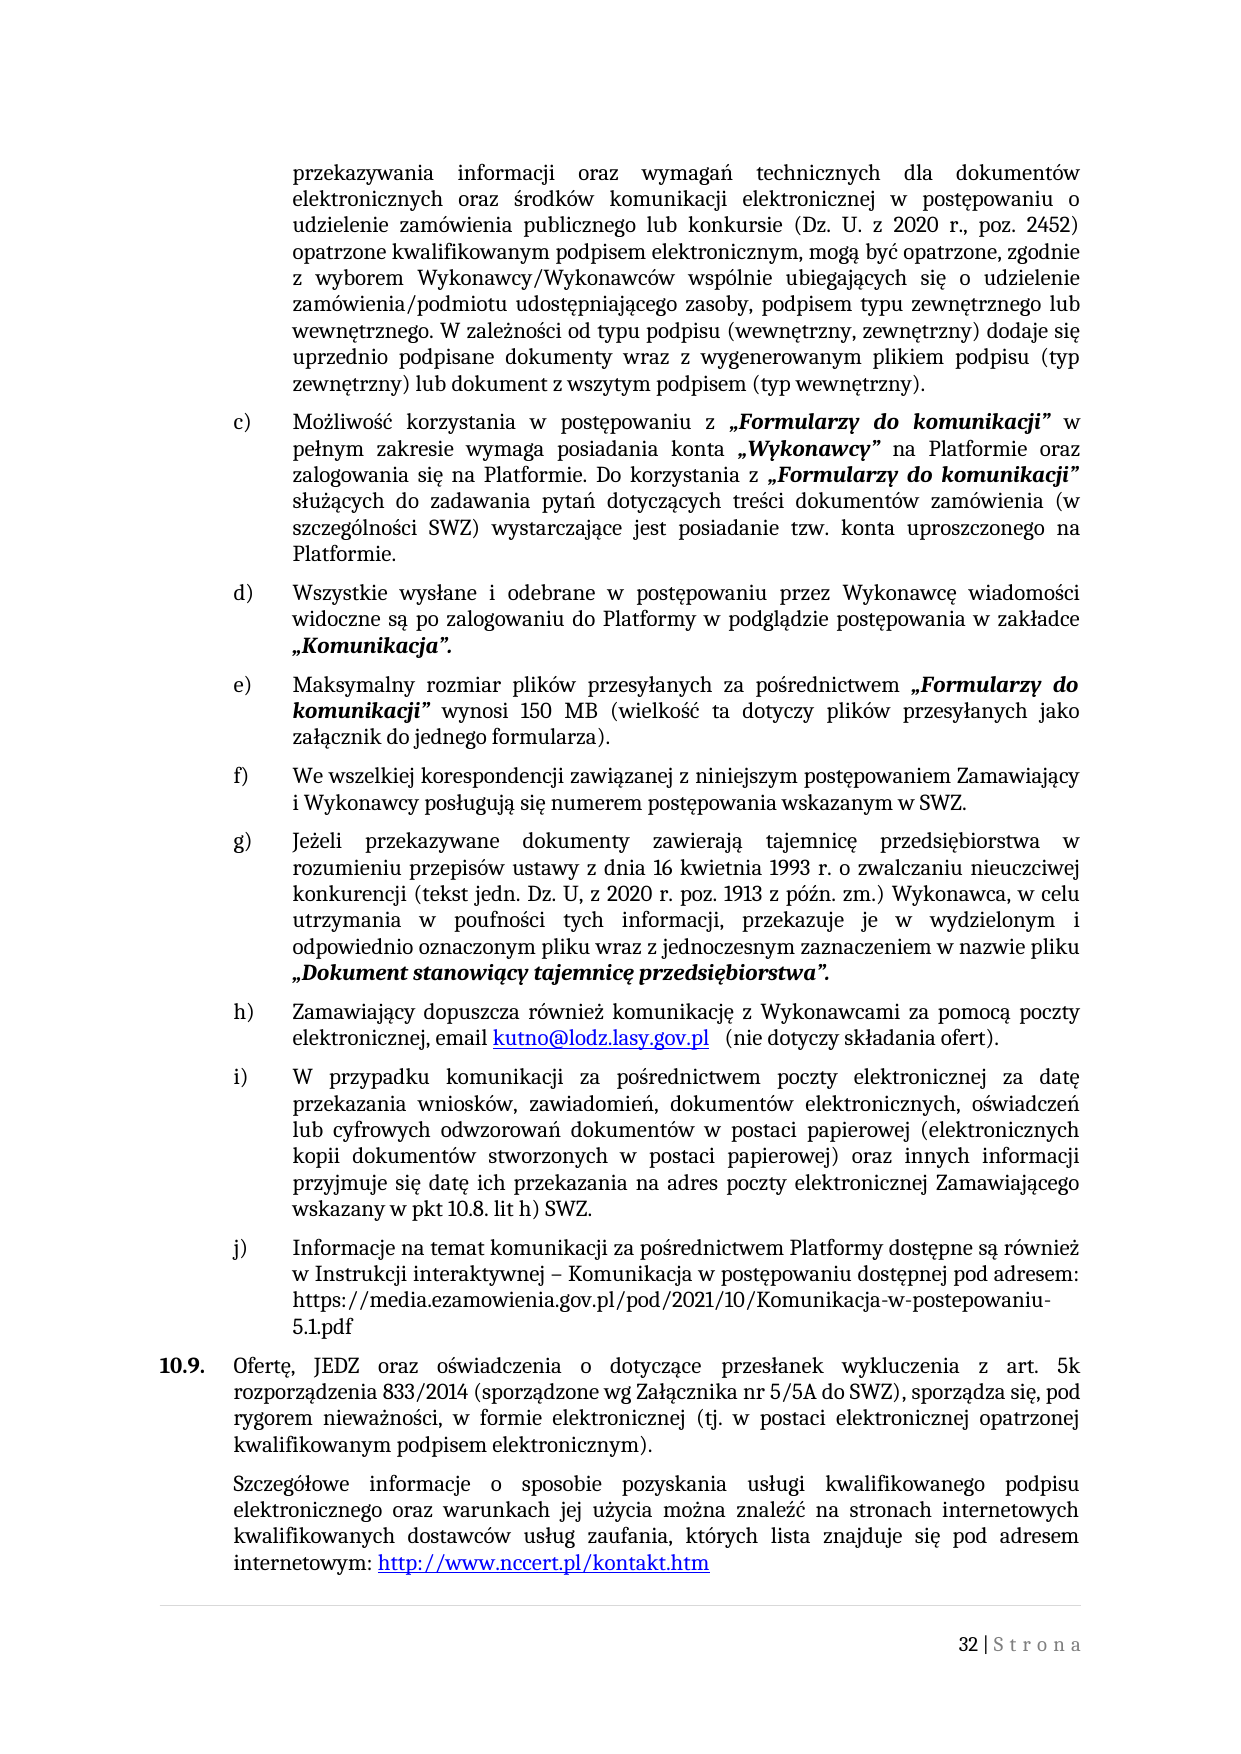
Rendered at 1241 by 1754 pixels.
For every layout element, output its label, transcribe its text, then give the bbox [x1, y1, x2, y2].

text 10.9. Ofertę, JEDZ oraz oświadczenia o dotyczące przesłanek wykluczenia z art. 5k rozporządzenia 833/2014 (sporządzone wg Załącznika nr 5/5A do SWZ), sporządza się, pod rygorem nieważności, w formie elektronicznej (tj. w postaci elektronicznej opatrzonej kwalifikowanym podpisem elektronicznym). [159, 1352, 1081, 1458]
text e) Maksymalny rozmiar plików przesyłanych za pośrednictwem „Formularzy do komunikacji” wynosi 150 MB (wielkość ta dotyczy plików przesyłanych jako załącznik do jednego formularza). [233, 671, 1081, 750]
text Szczegółowe informacje o sposobie pozyskania usługi kwalifikowanego podpisu elektronicznego oraz warunkach jej użycia można znaleźć na stronach internetowych kwalifikowanych dostawców usług zaufania, których lista znajduje się pod adresem internetowym: http://www.nccert.pl/kontakt.htm [233, 1470, 1081, 1576]
text c) Możliwość korzystania w postępowaniu z „Formularzy do komunikacji” w pełnym zakresie wymaga posiadania konta „Wykonawcy” na Platformie oraz zalogowania się na Platformie. Do korzystania z „Formularzy do komunikacji” służących do zadawania pytań dotyczących treści dokumentów zamówienia (w szczególności SWZ) wystarczające jest posiadanie tzw. konta uproszczonego na Platformie. [233, 409, 1081, 567]
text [233, 159, 1081, 397]
text j) Informacje na temat komunikacji za pośrednictwem Platformy dostępne są również w Instrukcji interaktywnej – Komunikacja w postępowaniu dostępnej pod adresem: https://media.ezamowienia.gov.pl/pod/2021/10/Komunikacja-w-postepowaniu-5.1.pdf [233, 1234, 1081, 1340]
text h) Zamawiający dopuszcza również komunikację z Wykonawcami za pomocą poczty elektronicznej, email kutno@lodz.lasy.gov.pl (nie dotyczy składania ofert). [233, 999, 1081, 1051]
text g) Jeżeli przekazywane dokumenty zawierają tajemnicę przedsiębiorstwa w rozumieniu przepisów ustawy z dnia 16 kwietnia 1993 r. o zwalczaniu nieuczciwej konkurencji (tekst jedn. Dz. U, z 2020 r. poz. 1913 z późn. zm.) Wykonawca, w celu utrzymania w poufności tych informacji, przekazuje je w wydzielonym i odpowiednio oznaczonym pliku wraz z jednoczesnym zaznaczeniem w nazwie pliku „Dokument stanowiący tajemnicę przedsiębiorstwa”. [233, 828, 1081, 986]
text i) W przypadku komunikacji za pośrednictwem poczty elektronicznej za datę przekazania wniosków, zawiadomień, dokumentów elektronicznych, oświadczeń lub cyfrowych odwzorowań dokumentów w postaci papierowej (elektronicznych kopii dokumentów stworzonych w postaci papierowej) oraz innych informacji przyjmuje się datę ich przekazania na adres poczty elektronicznej Zamawiającego wskazany w pkt 10.8. lit h) SWZ. [233, 1064, 1081, 1222]
text f) We wszelkiej korespondencji zawiązanej z niniejszym postępowaniem Zamawiający i Wykonawcy posługują się numerem postępowania wskazanym w SWZ. [233, 763, 1081, 816]
text d) Wszystkie wysłane i odebrane w postępowaniu przez Wykonawcę wiadomości widoczne są po zalogowaniu do Platformy w podglądzie postępowania w zakładce „Komunikacja”. [233, 580, 1081, 659]
